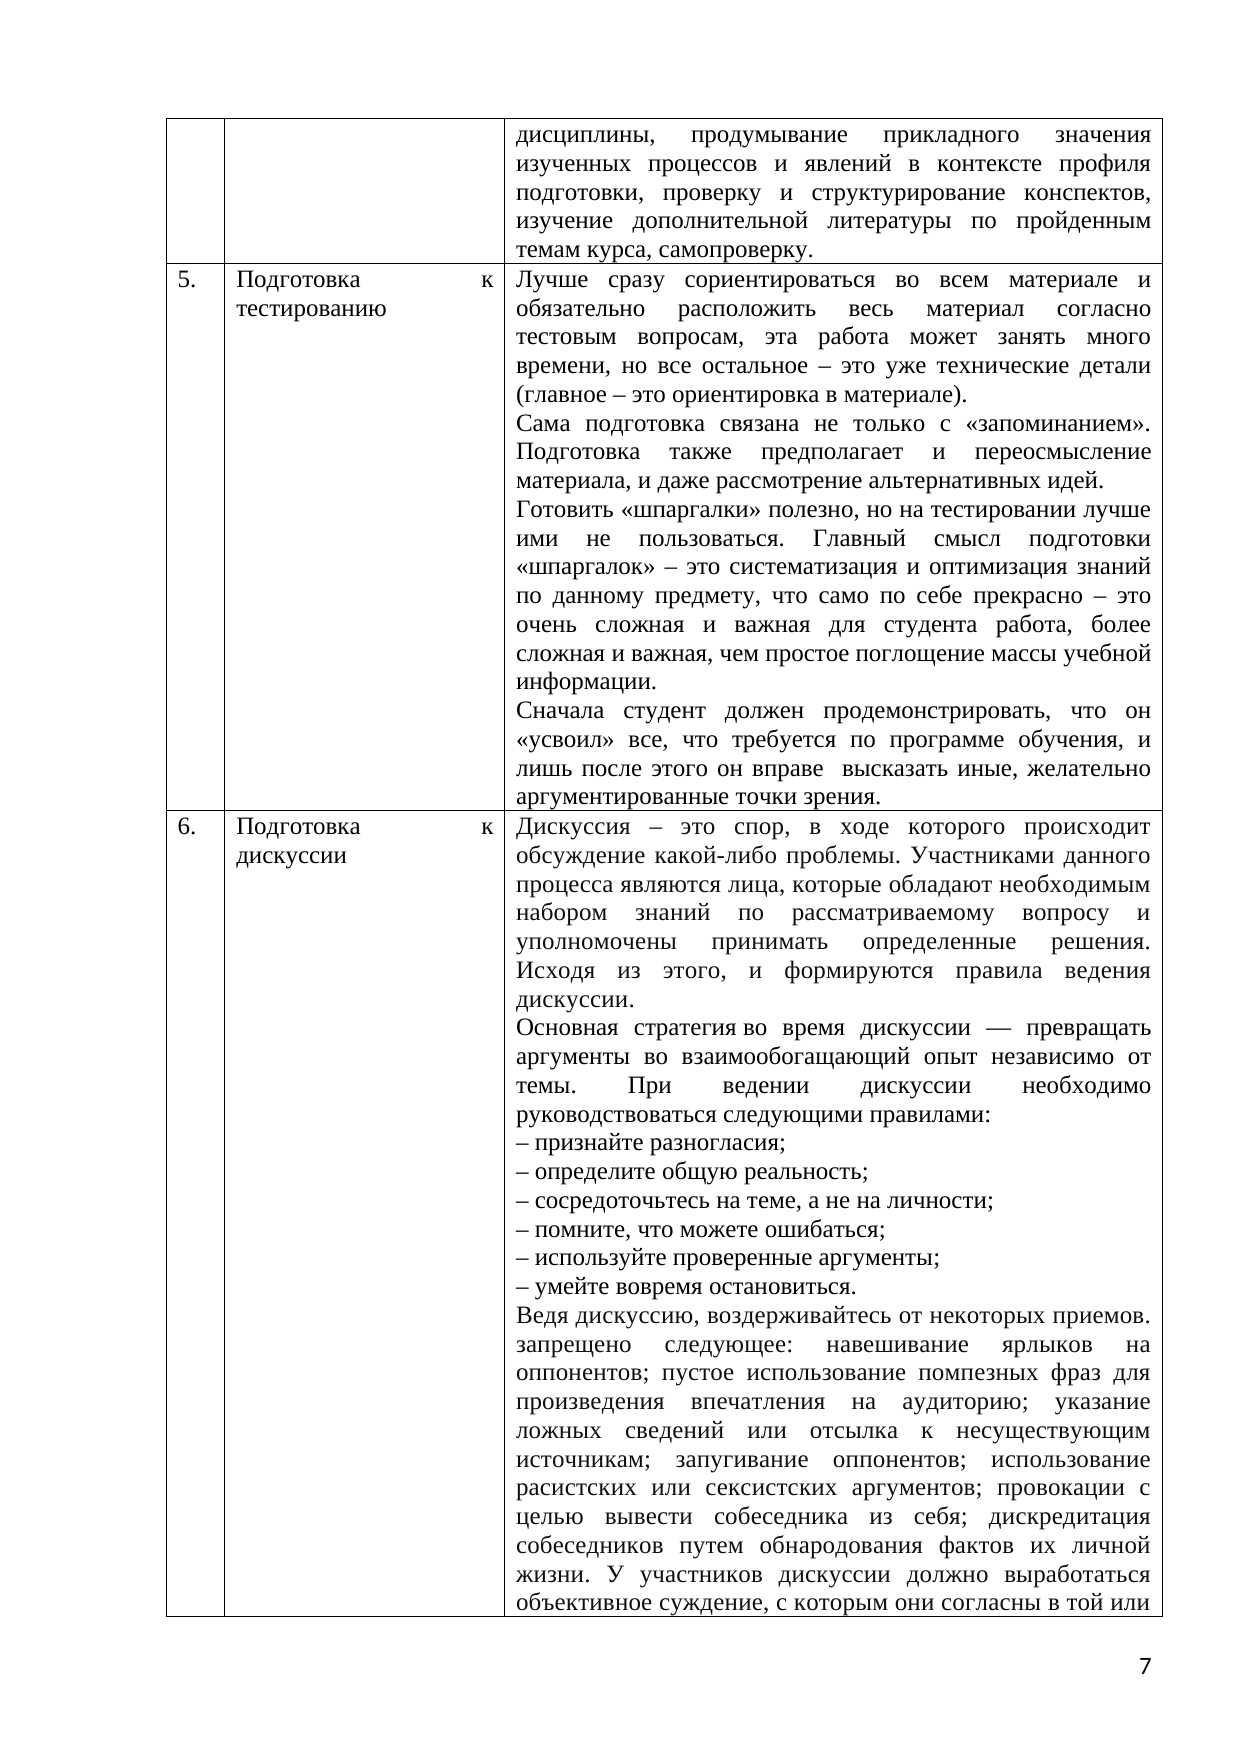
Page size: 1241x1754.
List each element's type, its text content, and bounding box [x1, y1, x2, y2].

table_cell 5. [167, 264, 224, 810]
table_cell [505, 119, 1162, 263]
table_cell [225, 811, 504, 1616]
table_cell 4. [167, 119, 224, 263]
table_cell Лучше сразу сориентироваться во всем материале и обязательно расположить весь материал согласно тестовым вопросам, эта работа может занять много времени, но все остальное – это уже технические детали (главное – это ориентировка в материале). Сама подготовка связана не только с «запоминанием». Подготовка также предполагает и переосмысление материала, и даже рассмотрение альтернативных идей. Готовить «шпаргалки» полезно, но на тестировании лучше ими не пользоваться. Главный смысл подготовки «шпаргалок» – это систематизация и оптимизация знаний по данному предмету, что само по себе прекрасно – это очень сложная и важная для студента работа, более сложная и важная, чем простое поглощение массы учебной информации. Сначала студент должен продемонстрировать, что он «усвоил» все, что требуется по программе обучения, и лишь после этого он вправе высказать иные, желательно аргументированные точки зрения. [505, 264, 1162, 810]
table_cell 6. [167, 811, 224, 1616]
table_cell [225, 119, 504, 263]
table_cell Подготовка к тестированию [225, 264, 504, 810]
